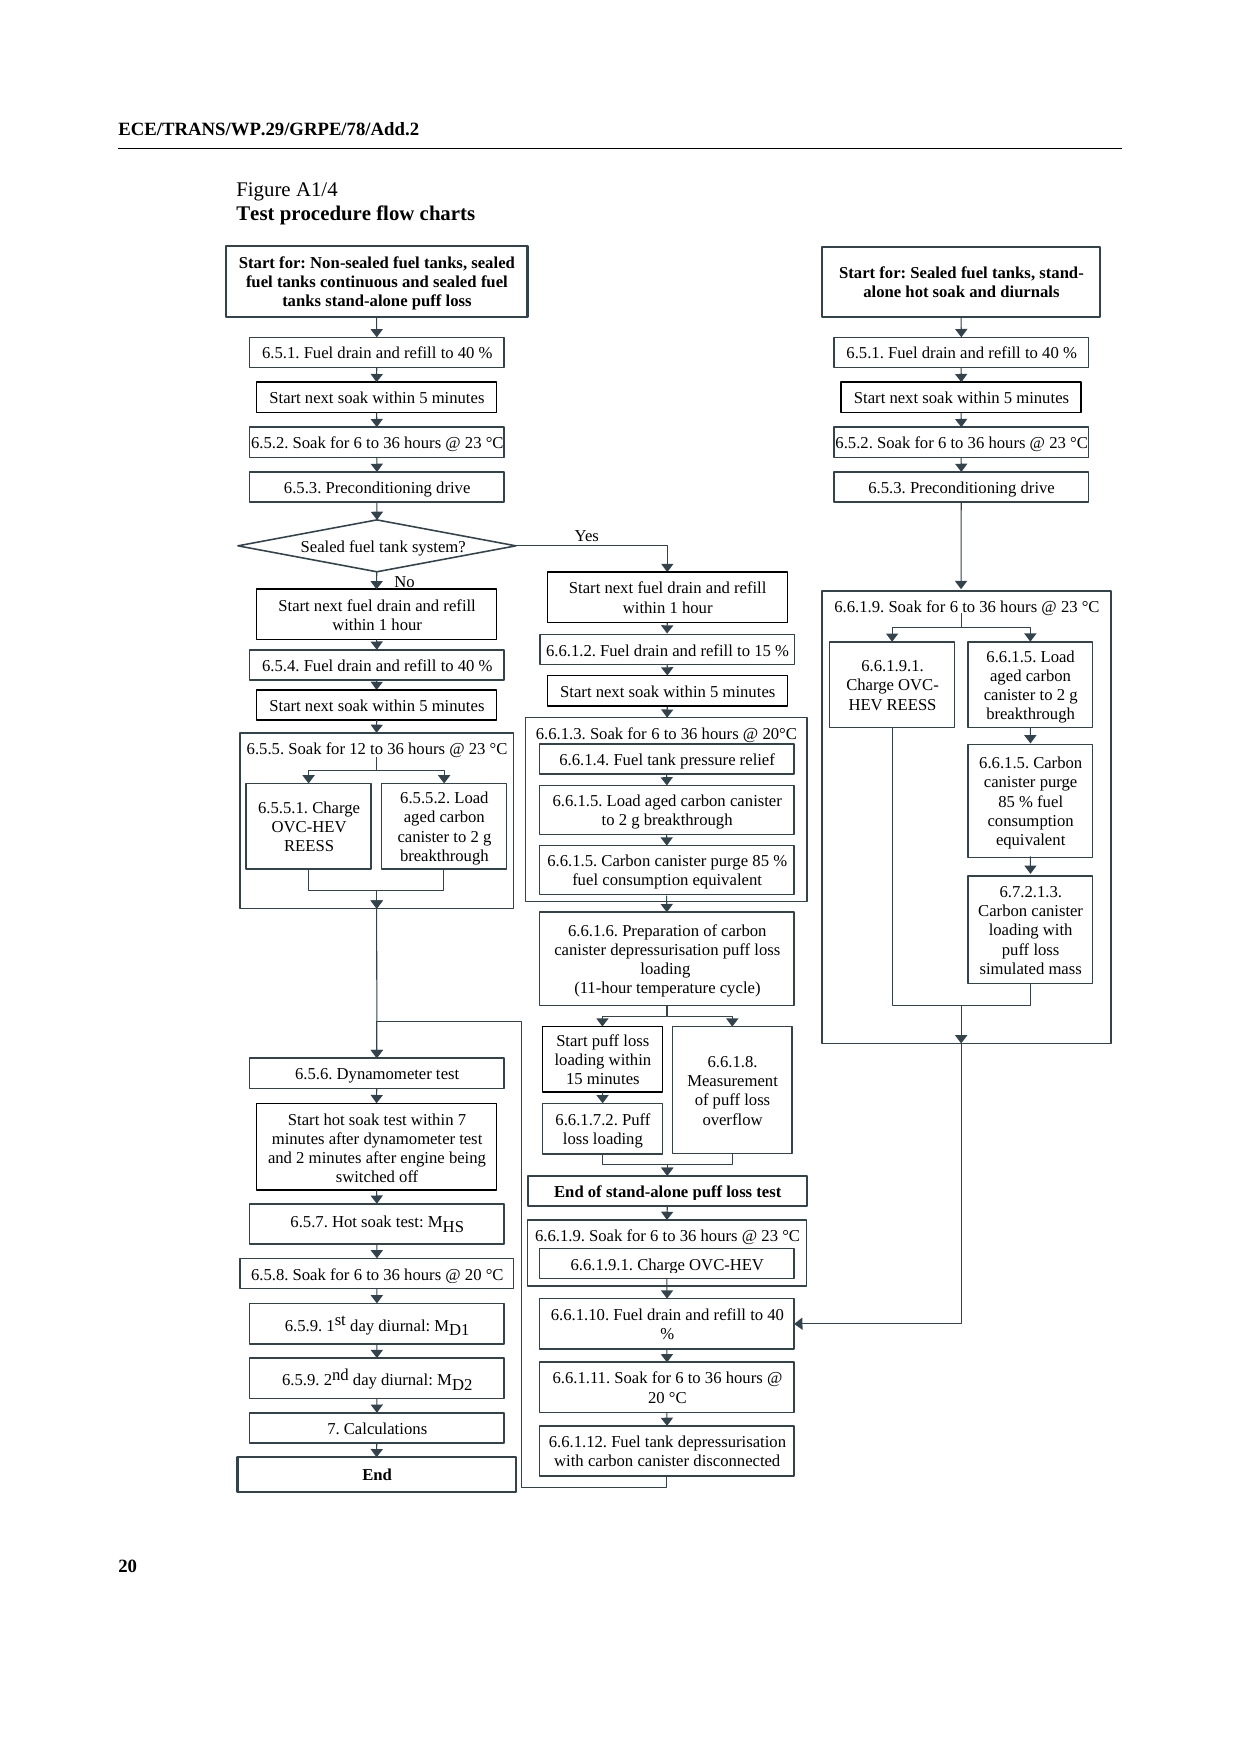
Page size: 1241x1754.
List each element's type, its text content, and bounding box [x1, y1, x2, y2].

text Figure A1/4 [236, 177, 1004, 201]
text Test procedure flow charts [236, 201, 1004, 225]
